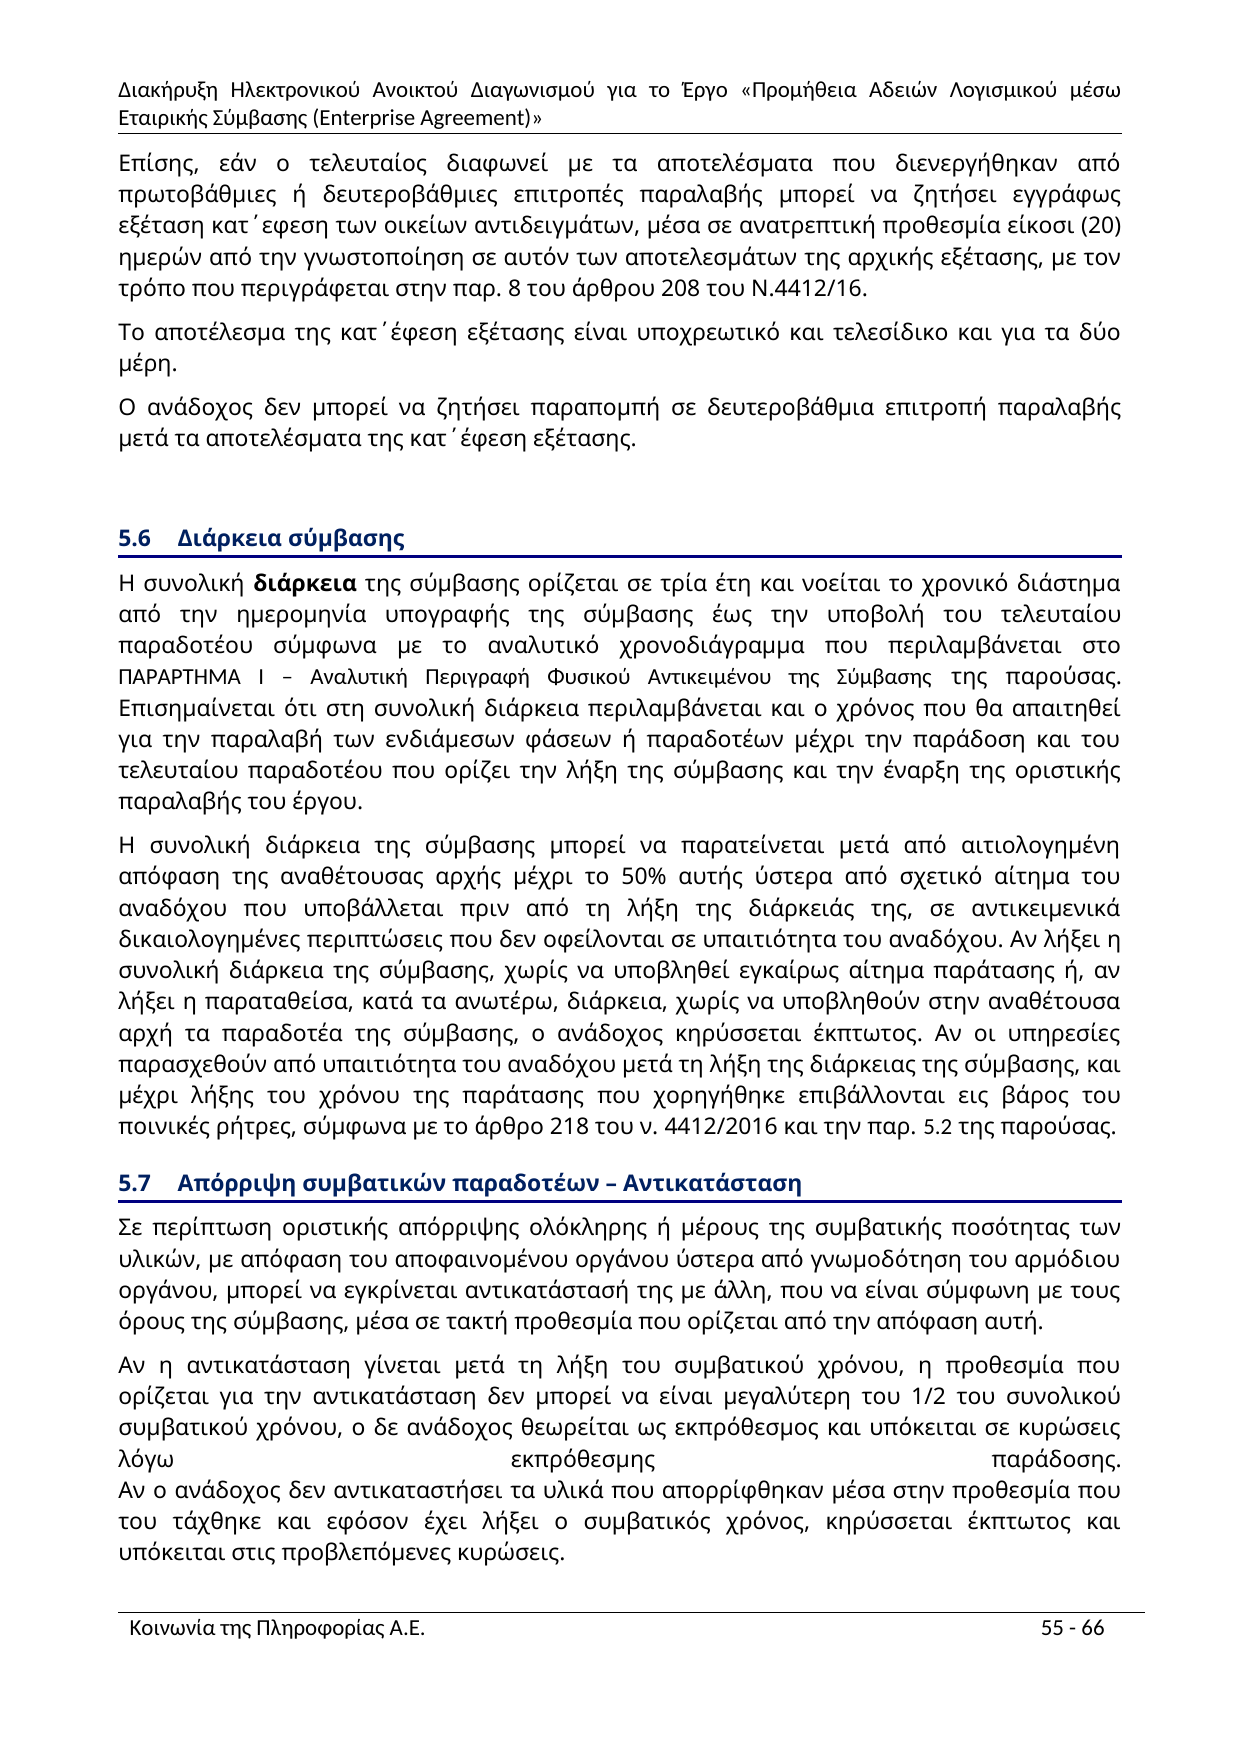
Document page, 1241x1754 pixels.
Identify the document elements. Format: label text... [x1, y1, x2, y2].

text Το αποτέλεσμα της κατ΄έφεση εξέτασης είναι υποχρεωτικό και τελεσίδικο και για τα δύο μέρη. [118, 315, 1122, 378]
text Αν η αντικατάσταση γίνεται μετά τη λήξη του συμβατικού χρόνου, η προθεσμία που ορίζεται για την αντικατάσταση δεν μπορεί να είναι μεγαλύτερη του 1/2 του συνολικού συμβατικού χρόνου, ο δε ανάδοχος θεωρείται ως εκπρόθεσμος και υπόκειται σε κυρώσεις λόγω εκπρόθεσμης παράδοσης. Αν ο ανάδοχος δεν αντικαταστήσει τα υλικά που απορρίφθηκαν μέσα στην προθεσμία που του τάχθηκε και εφόσον έχει λήξει ο συμβατικός χρόνος, κηρύσσεται έκπτωτος και υπόκειται στις προβλεπόμενες κυρώσεις. [118, 1349, 1122, 1567]
text Επίσης, εάν ο τελευταίος διαφωνεί με τα αποτελέσματα που διενεργήθηκαν από πρωτοβάθμιες ή δευτεροβάθμιες επιτροπές παραλαβής μπορεί να ζητήσει εγγράφως εξέταση κατ΄εφεση των οικείων αντιδειγμάτων, μέσα σε ανατρεπτική προθεσμία είκοσι (20) ημερών από την γνωστοποίηση σε αυτόν των αποτελεσμάτων της αρχικής εξέτασης, με τον τρόπο που περιγράφεται στην παρ. 8 του άρθρου 208 του Ν.4412/16. [118, 147, 1122, 303]
subtitle Διάρκεια σύμβασης [118, 522, 1122, 555]
text Η συνολική διάρκεια της σύμβασης μπορεί να παρατείνεται μετά από αιτιολογημένη απόφαση της αναθέτουσας αρχής μέχρι το 50% αυτής ύστερα από σχετικό αίτημα του αναδόχου που υποβάλλεται πριν από τη λήξη της διάρκειάς της, σε αντικειμενικά δικαιολογημένες περιπτώσεις που δεν οφείλονται σε υπαιτιότητα του αναδόχου. Αν λήξει η συνολική διάρκεια της σύμβασης, χωρίς να υποβληθεί εγκαίρως αίτημα παράτασης ή, αν λήξει η παραταθείσα, κατά τα ανωτέρω, διάρκεια, χωρίς να υποβληθούν στην αναθέτουσα αρχή τα παραδοτέα της σύμβασης, ο ανάδοχος κηρύσσεται έκπτωτος. Αν οι υπηρεσίες παρασχεθούν από υπαιτιότητα του αναδόχου μετά τη λήξη της διάρκειας της σύμβασης, και μέχρι λήξης του χρόνου της παράτασης που χορηγήθηκε επιβάλλονται εις βάρος του ποινικές ρήτρες, σύμφωνα με το άρθρο 218 του ν. 4412/2016 και την παρ. 5.2 της παρούσας. [118, 829, 1122, 1141]
subtitle Απόρριψη συμβατικών παραδοτέων – Αντικατάσταση [118, 1166, 1122, 1200]
text Σε περίπτωση οριστικής απόρριψης ολόκληρης ή μέρους της συμβατικής ποσότητας των υλικών, με απόφαση του αποφαινομένου οργάνου ύστερα από γνωμοδότηση του αρμόδιου οργάνου, μπορεί να εγκρίνεται αντικατάστασή της με άλλη, που να είναι σύμφωνη με τους όρους της σύμβασης, μέσα σε τακτή προθεσμία που ορίζεται από την απόφαση αυτή. [118, 1211, 1122, 1336]
text Ο ανάδοχος δεν μπορεί να ζητήσει παραπομπή σε δευτεροβάθμια επιτροπή παραλαβής μετά τα αποτελέσματα της κατ΄έφεση εξέτασης. [118, 390, 1122, 453]
text Η συνολική διάρκεια της σύμβασης ορίζεται σε τρία έτη και νοείται το χρονικό διάστημα από την ημερομηνία υπογραφής της σύμβασης έως την υποβολή του τελευταίου παραδοτέου σύμφωνα με το αναλυτικό χρονοδιάγραμμα που περιλαμβάνεται στο ΠΑΡΑΡΤΗΜΑ Ι – Αναλυτική Περιγραφή Φυσικού και Οικονομικού Αντικειμένου της Σύμβασης της παρούσας. Επισημαίνεται ότι στη συνολική διάρκεια περιλαμβάνεται και ο χρόνος που θα απαιτηθεί για την παραλαβή των ενδιάμεσων φάσεων ή παραδοτέων μέχρι την παράδοση και του τελευταίου παραδοτέου που ορίζει την λήξη της σύμβασης και την έναρξη της οριστικής παραλαβής του έργου. [118, 566, 1122, 816]
